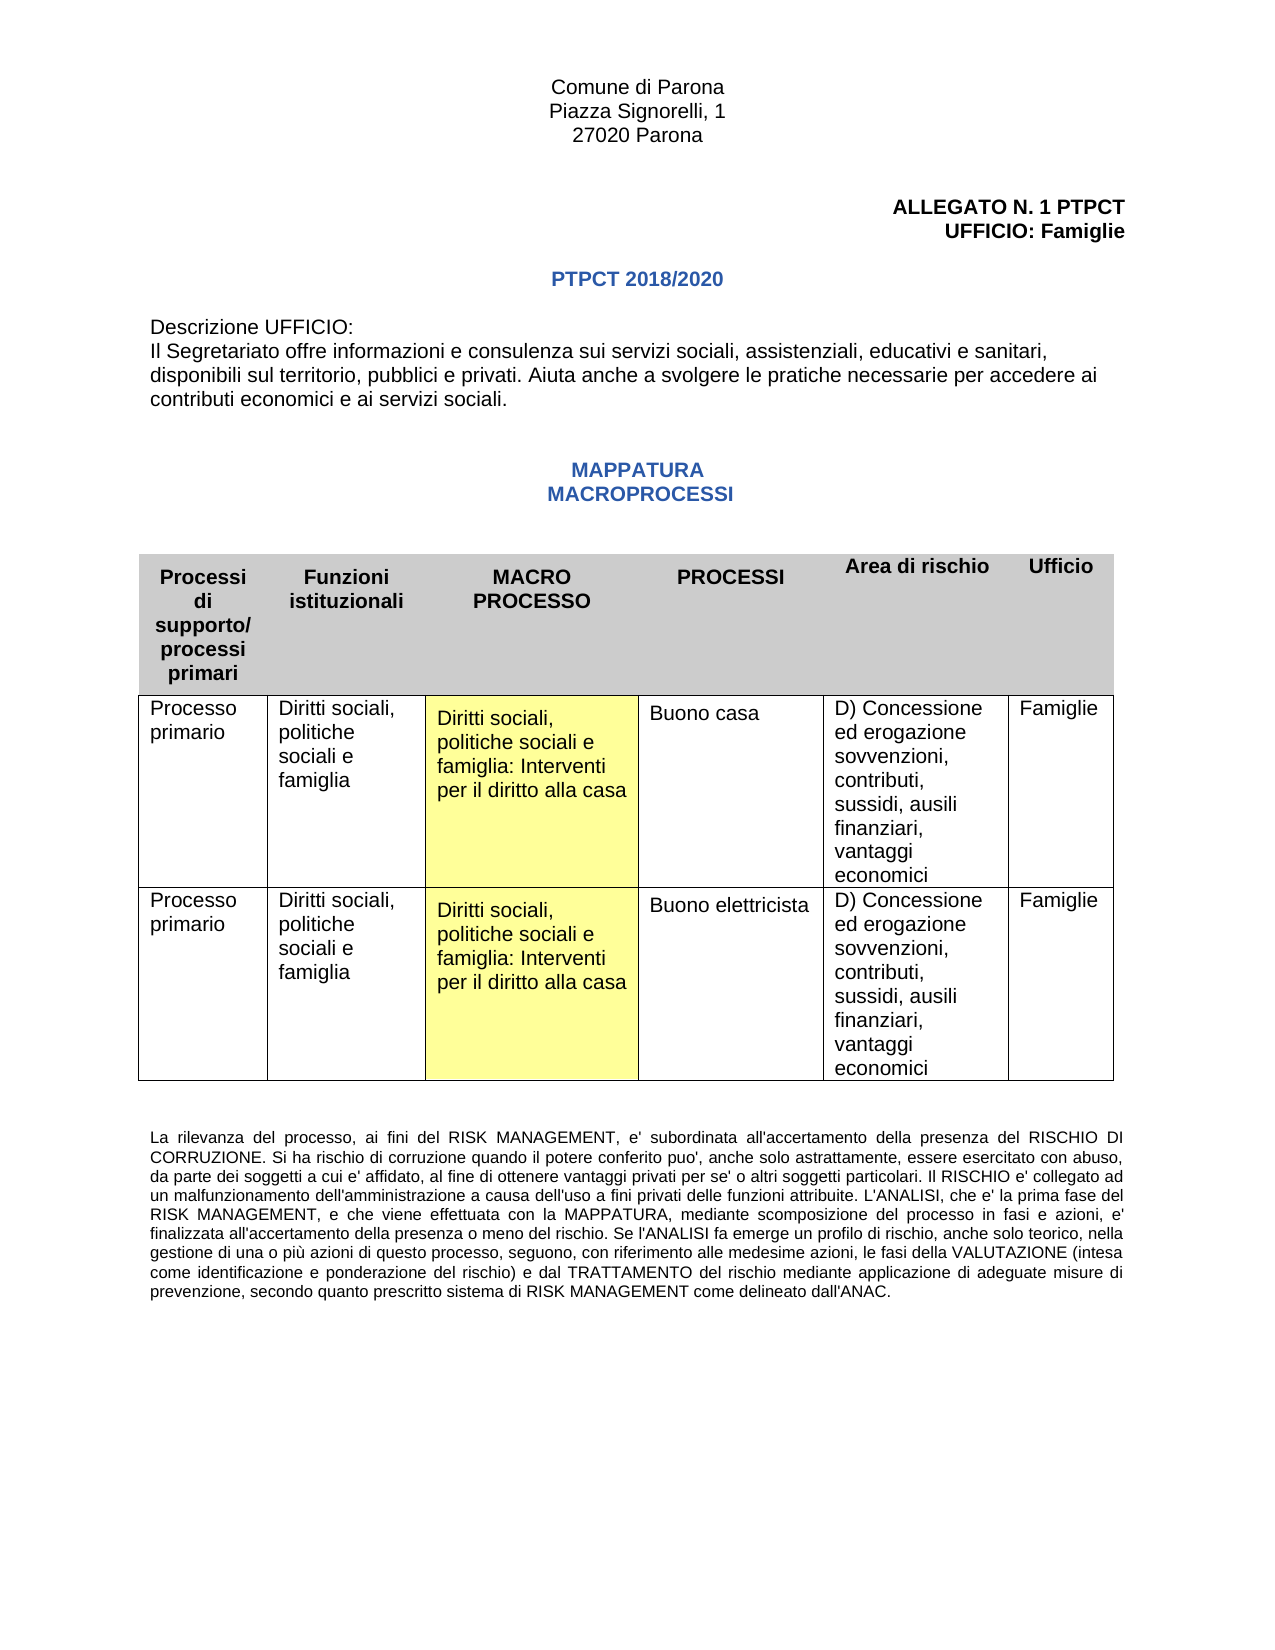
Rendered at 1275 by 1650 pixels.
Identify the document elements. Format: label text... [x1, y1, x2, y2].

text UFFICIO: Famiglie [150, 219, 1125, 243]
table_cell Processo primario [139, 888, 267, 1079]
text ALLEGATO N. 1 PTPCT [150, 195, 1125, 219]
table_header Processi di supporto/processi primari [139, 554, 267, 695]
table_cell Diritti sociali, politiche sociali e famiglia: Interventi per il diritto alla casa [426, 888, 638, 1079]
text 27020 Parona [150, 123, 1125, 147]
text MAPPATURA [150, 458, 1125, 482]
text Comune di Parona [150, 75, 1125, 99]
text MACROPROCESSI [150, 482, 1125, 506]
table_header MACRO PROCESSO [426, 554, 638, 695]
table_cell Famiglie [1009, 696, 1113, 887]
text Piazza Signorelli, 1 [150, 99, 1125, 123]
table_cell Processo primario [139, 696, 267, 887]
table_cell D) Concessione ed erogazione sovvenzioni, contributi, sussidi, ausili finanziari, vantaggi economici [824, 888, 1008, 1079]
table_cell D) Concessione ed erogazione sovvenzioni, contributi, sussidi, ausili finanziari, vantaggi economici [824, 696, 1008, 887]
text La rilevanza del processo, ai fini del RISK MANAGEMENT, e' subordinata all'accertamento della presenza del RISCHIO DI CORRUZIONE. Si ha rischio di corruzione quando il potere conferito puo', anche solo astrattamente, essere esercitato con abuso, da parte dei soggetti a cui e' affidato, al fine di ottenere vantaggi privati per se' o altri soggetti particolari. Il RISCHIO e' collegato ad un malfunzionamento dell'amministrazione a causa dell'uso a fini privati delle funzioni attribuite. L'ANALISI, che e' la prima fase del RISK MANAGEMENT, e che viene effettuata con la MAPPATURA, mediante scomposizione del processo in fasi e azioni, e' finalizzata all'accertamento della presenza o meno del rischio. Se l'ANALISI fa emerge un profilo di rischio, anche solo teorico, nella gestione di una o più azioni di questo processo, seguono, con riferimento alle medesime azioni, le fasi della VALUTAZIONE (intesa come identificazione e ponderazione del rischio) e dal TRATTAMENTO del rischio mediante applicazione di adeguate misure di prevenzione, secondo quanto prescritto sistema di RISK MANAGEMENT come delineato dall'ANAC. [150, 1128, 1125, 1301]
table_header PROCESSI [638, 554, 823, 695]
table_cell Buono elettricista [639, 888, 823, 1079]
text Il Segretariato offre informazioni e consulenza sui servizi sociali, assistenziali, educativi e sanitari, disponibili sul territorio, pubblici e privati. Aiuta anche a svolgere le pratiche necessarie per accedere ai contributi economici e ai servizi sociali. [150, 338, 1125, 410]
table_cell Diritti sociali, politiche sociali e famiglia [268, 888, 425, 1079]
text PTPCT 2018/2020 [150, 267, 1125, 291]
table_cell Diritti sociali, politiche sociali e famiglia: Interventi per il diritto alla casa [426, 696, 638, 887]
table_cell Buono casa [639, 696, 823, 887]
table_header Ufficio [1008, 554, 1114, 695]
table_cell Diritti sociali, politiche sociali e famiglia [268, 696, 425, 887]
table_header Funzioni istituzionali [267, 554, 426, 695]
text Descrizione UFFICIO: [150, 314, 1125, 338]
table_cell Famiglie [1009, 888, 1113, 1079]
table_header Area di rischio [823, 554, 1008, 695]
